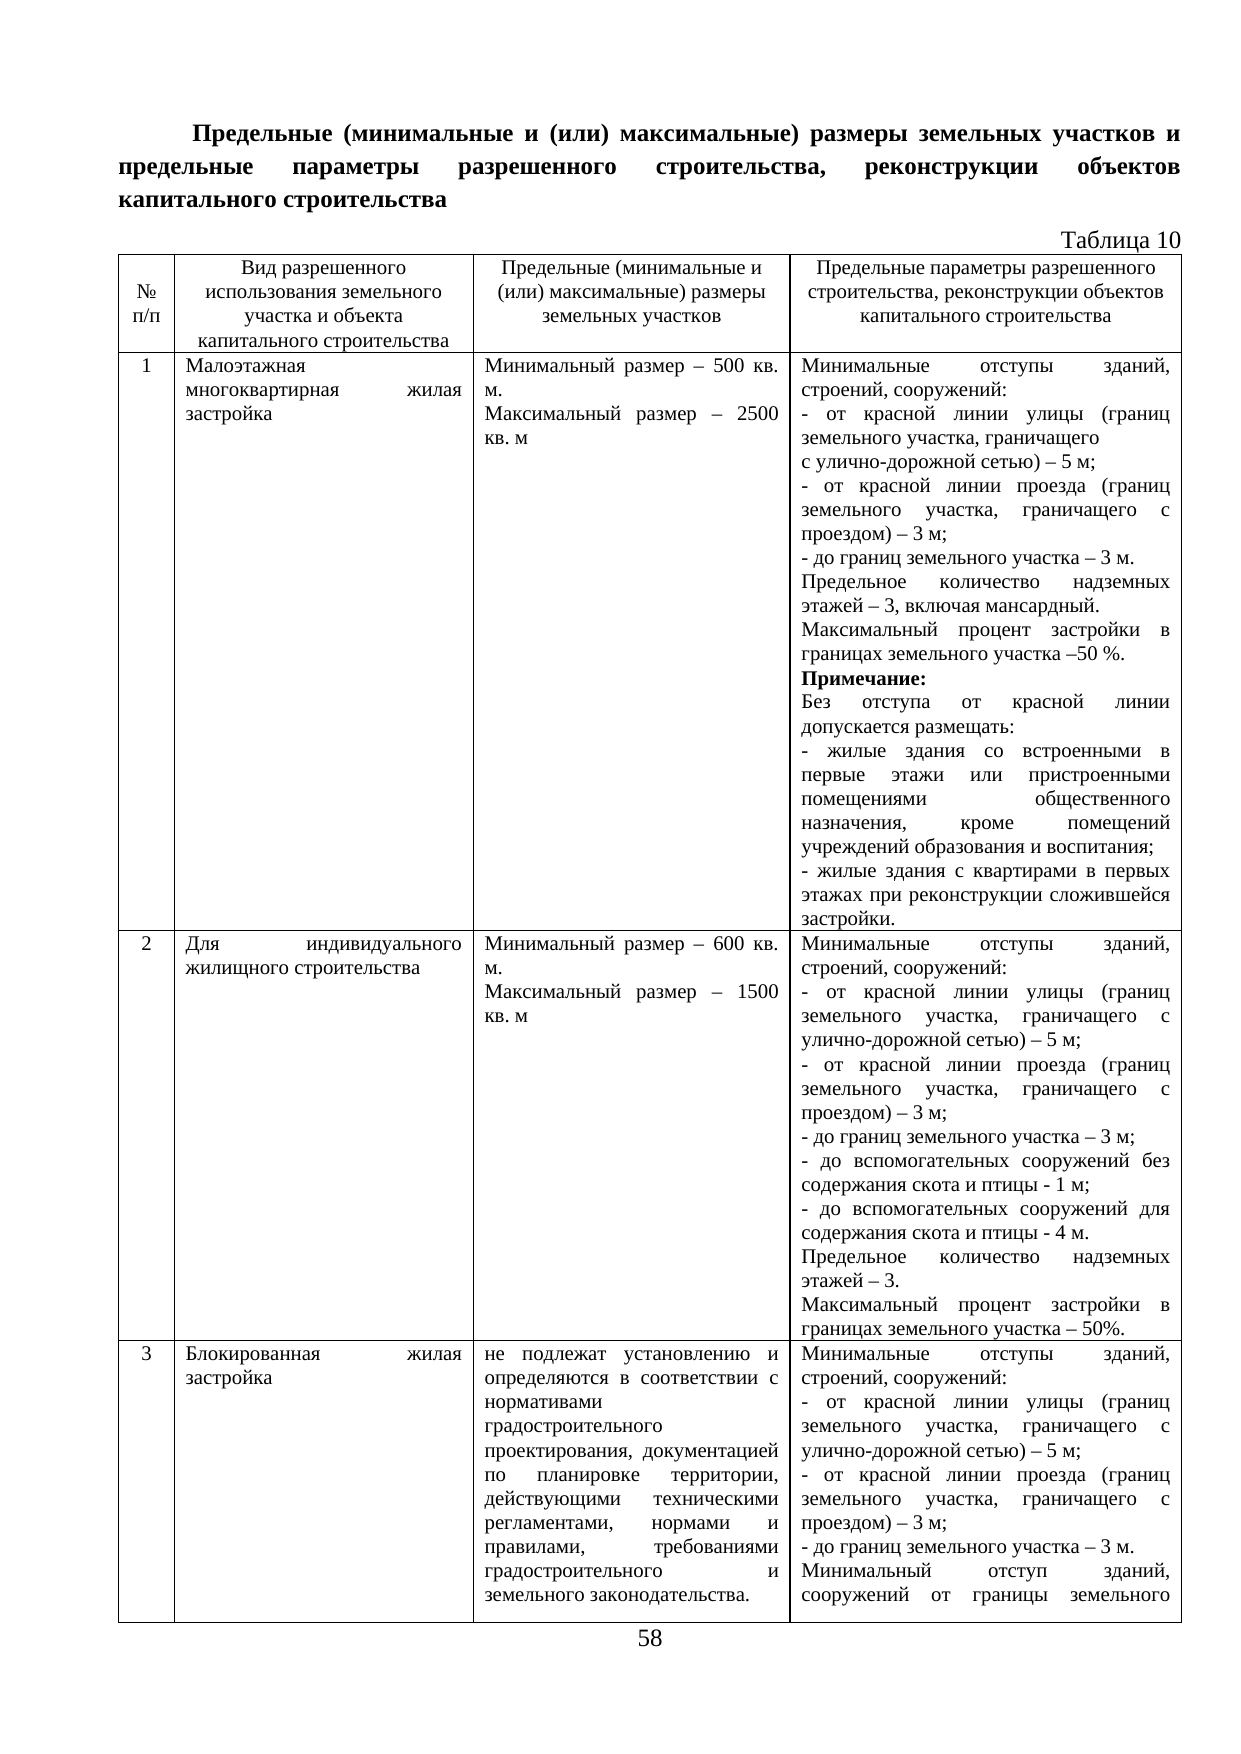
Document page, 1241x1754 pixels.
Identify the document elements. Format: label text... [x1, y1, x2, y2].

table_header Вид разрешенного использования земельного участка и объекта капитального строительства [175, 255, 473, 352]
table_cell Малоэтажная многоквартирная жилая застройка [175, 353, 473, 930]
table_cell 1 [119, 353, 174, 930]
table_header Предельные параметры разрешенного строительства, реконструкции объектов капитального строительства [791, 255, 1181, 352]
table_cell Минимальный размер – 600 кв. м. Максимальный размер – 1500 кв. м [474, 931, 789, 1340]
table_cell Для индивидуального жилищного строительства [175, 931, 473, 1340]
list Предельные (минимальные и (или) максимальные) размеры земельных участков и предельные параметры разрешенного строительства, реконструкции объектов капитального строительства [118, 118, 1181, 213]
text Таблица 10 [192, 226, 1181, 254]
table_cell Блокированная жилая застройка [175, 1341, 473, 1622]
table_cell Минимальные отступы зданий, строений, сооружений: - от красной линии улицы (границ земельного участка, граничащего с улично-дорожной сетью) – 5 м; - от красной линии проезда (границ земельного участка, граничащего с проездом) – ; - до границ земельного участка – 3 м. Предельное количество надземных этажей – 3, включая мансардный. Максимальный процент застройки в границах земельного участка –50 %. Примечание: Без отступа от красной линии допускается размещать: - жилые здания со встроенными в первые этажи или пристроенными помещениями общественного назначения, кроме помещений учреждений образования и воспитания; - жилые здания с квартирами в первых этажах при реконструкции сложившейся застройки. [791, 353, 1181, 930]
table_cell 3 [119, 1341, 174, 1622]
table_cell Минимальный размер – 500 кв. м. Максимальный размер – 2500 кв. м [474, 353, 789, 930]
table_cell 2 [119, 931, 174, 1340]
table_cell Минимальные отступы зданий, строений, сооружений: - от красной линии улицы (границ земельного участка, граничащего с улично-дорожной сетью) – ; - от красной линии проезда (границ земельного участка, граничащего с проездом) – ; - до границ земельного участка – 3 м; - до вспомогательных сооружений без содержания скота и птицы - 1 м; - до вспомогательных сооружений для содержания скота и птицы - 4 м. Предельное количество надземных этажей – 3. Максимальный процент застройки в границах земельного участка – 50%. [791, 931, 1181, 1340]
table_header № п/п [119, 255, 174, 352]
table_header Предельные (минимальные и (или) максимальные) размеры земельных участков [474, 255, 789, 352]
